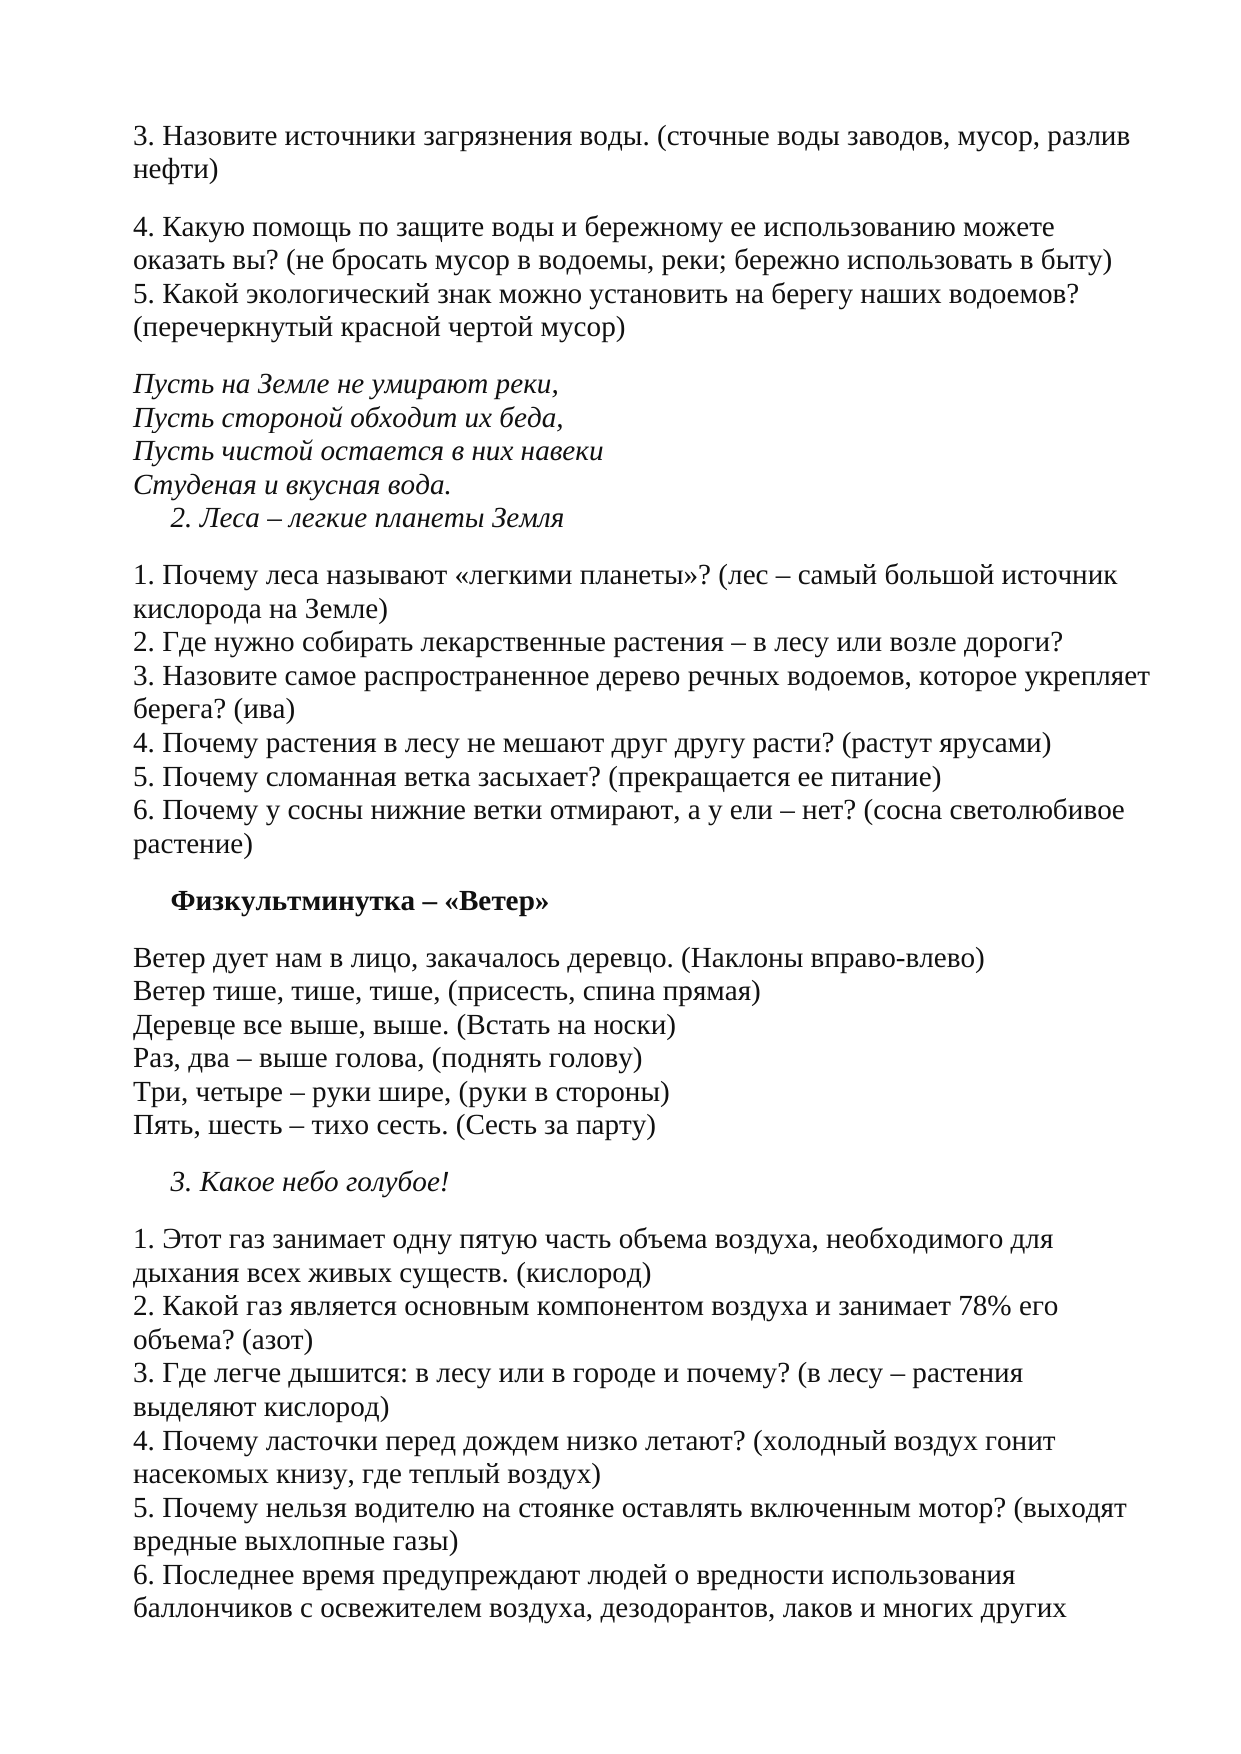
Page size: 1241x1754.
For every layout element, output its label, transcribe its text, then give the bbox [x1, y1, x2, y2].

text 4. Какую помощь по защите воды и бережному ее использованию можете оказать вы? (не бросать мусор в водоемы, реки; бережно использовать в быту) 5. Какой экологический знак можно установить на берегу наших водоемов? (перечеркнутый красной чертой мусор) [133, 209, 1152, 343]
text Ветер дует нам в лицо, закачалось деревцо. (Наклоны вправо-влево) Ветер тише, тише, тише, (присесть, спина прямая) Деревце все выше, выше. (Встать на носки) Раз, два – выше голова, (поднять голову) Три, четыре – руки шире, (руки в стороны) Пять, шесть – тихо сесть. (Сесть за парту) [133, 940, 1152, 1141]
text Пусть на Земле не умирают реки, Пусть стороной обходит их беда, Пусть чистой остается в них навеки [133, 366, 1152, 467]
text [133, 1221, 1152, 1624]
text Физкультминутка – «Ветер» [133, 883, 1152, 916]
text 1. Почему леса называют «легкими планеты»? (лес – самый большой источник кислорода на Земле) 2. Где нужно собирать лекарственные растения – в лесу или возле дороги? 3. Назовите самое распространенное дерево речных водоемов, которое укрепляет берега? (ива) 4. Почему растения в лесу не мешают друг другу расти? (растут ярусами) 5. Почему сломанная ветка засыхает? (прекращается ее питание) 6. Почему у сосны нижние ветки отмирают, а у ели – нет? (сосна светолюбивое растение) [133, 557, 1152, 859]
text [133, 118, 1152, 185]
text Студеная и вкусная вода. [133, 467, 1152, 500]
text 3. Какое небо голубое! [133, 1164, 1152, 1198]
text 2. Леса – легкие планеты Земля [133, 500, 1152, 534]
